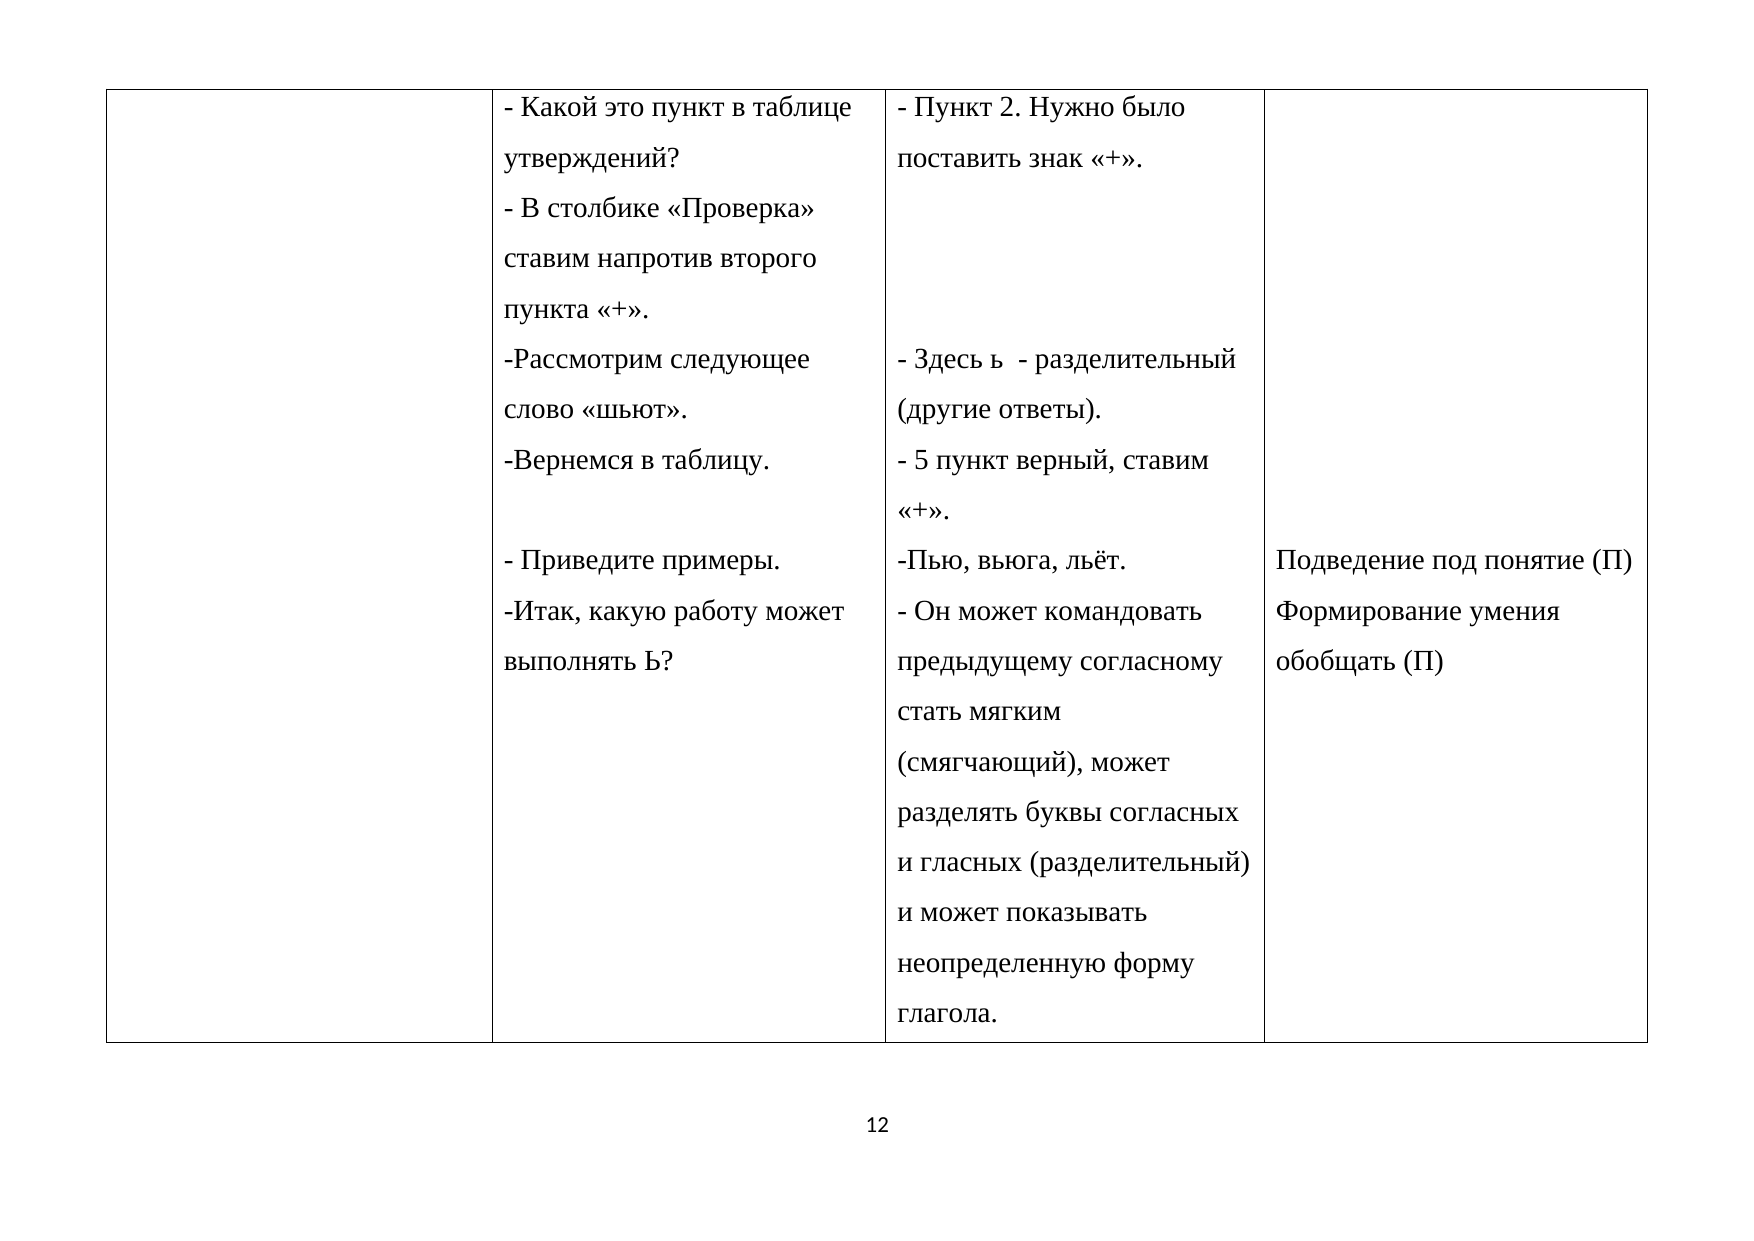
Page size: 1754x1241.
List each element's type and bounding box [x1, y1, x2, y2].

table_cell [1265, 90, 1647, 1042]
table_cell [493, 90, 885, 1042]
table_cell [886, 90, 1264, 1042]
